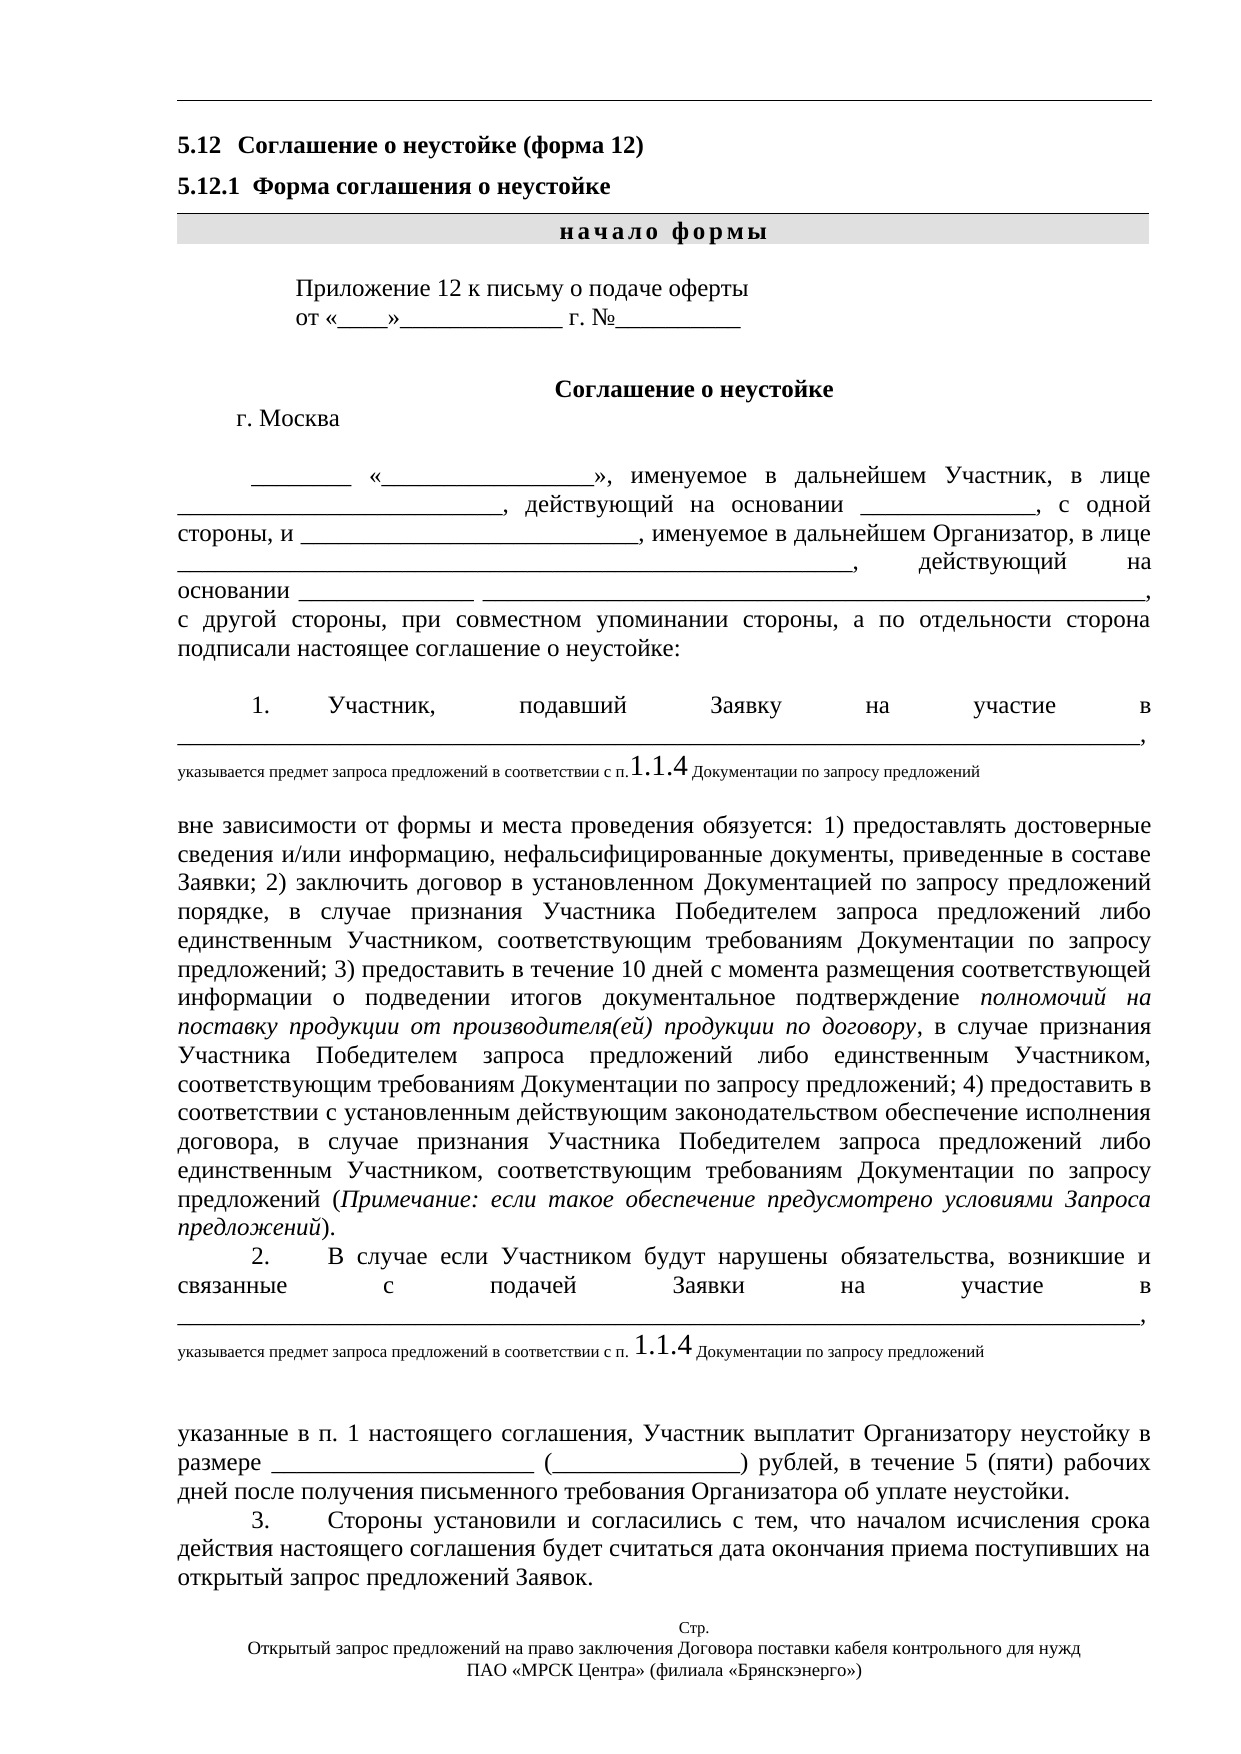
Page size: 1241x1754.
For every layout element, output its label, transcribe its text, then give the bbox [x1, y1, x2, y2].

list Участник, подавший Заявку на участие в _____________________________________________________________________________, [177, 690, 1152, 748]
text ________ «_________________», именуемое в дальнейшем Участник, в лице __________________________, действующий на основании ______________, с одной стороны, и ___________________________, именуемое в дальнейшем Организатор, в лице ______________________________________________________, действующий на основании ______________ _____________________________________________________, с другой стороны, при совместном упоминании стороны, а по отдельности сторона подписали настоящее соглашение о неустойке: [177, 460, 1152, 661]
text Приложение 12 к письму о подаче оферты от «____»_____________ г. №__________ [295, 273, 1152, 331]
text г. Москва [177, 403, 1152, 431]
text вне зависимости от формы и места проведения обязуется: 1) предоставлять достоверные сведения и/или информацию, нефальсифицированные документы, приведенные в составе Заявки; 2) заключить договор в установленном Документацией по запросу предложений порядке, в случае признания Участника Победителем запроса предложений либо единственным Участником, соответствующим требованиям Документации по запросу предложений; 3) предоставить в течение 10 дней с момента размещения соответствующей информации о подведении итогов документальное подтверждение полномочий на поставку продукции от производителя(ей) продукции по договору, в случае признания Участника Победителем запроса предложений либо единственным Участником, соответствующим требованиям Документации по запросу предложений; 4) предоставить в соответствии с установленным действующим законодательством обеспечение исполнения договора, в случае признания Участника Победителем запроса предложений либо единственным Участником, соответствующим требованиям Документации по запросу предложений (Примечание: если такое обеспечение предусмотрено условиями Запроса предложений). [177, 810, 1152, 1241]
text начало формы [177, 214, 1149, 244]
subtitle Форма соглашения о неустойке [177, 171, 1152, 200]
text указывается предмет запроса предложений в соответствии с п. 1.1.4 Документации по запросу предложений [177, 1327, 1152, 1361]
list В случае если Участником будут нарушены обязательства, возникшие и связанные с подачей Заявки на участие в _____________________________________________________________________________, [177, 1241, 1152, 1327]
text Соглашение о неустойке [177, 374, 1152, 403]
text указывается предмет запроса предложений в соответствии с п.1.1.4 Документации по запросу предложений [177, 748, 1152, 781]
text указанные в п. 1 настоящего соглашения, Участник выплатит Организатору неустойку в размере _____________________ (_______________) рублей, в течение 5 (пяти) рабочих дней после получения письменного требования Организатора об уплате неустойки. [177, 1418, 1152, 1505]
list Стороны установили и согласились с тем, что началом исчисления срока действия настоящего соглашения будет считаться дата окончания приема поступивших на открытый запрос предложений Заявок. [177, 1505, 1152, 1591]
subtitle Соглашение о неустойке (форма 12) [177, 130, 1152, 159]
